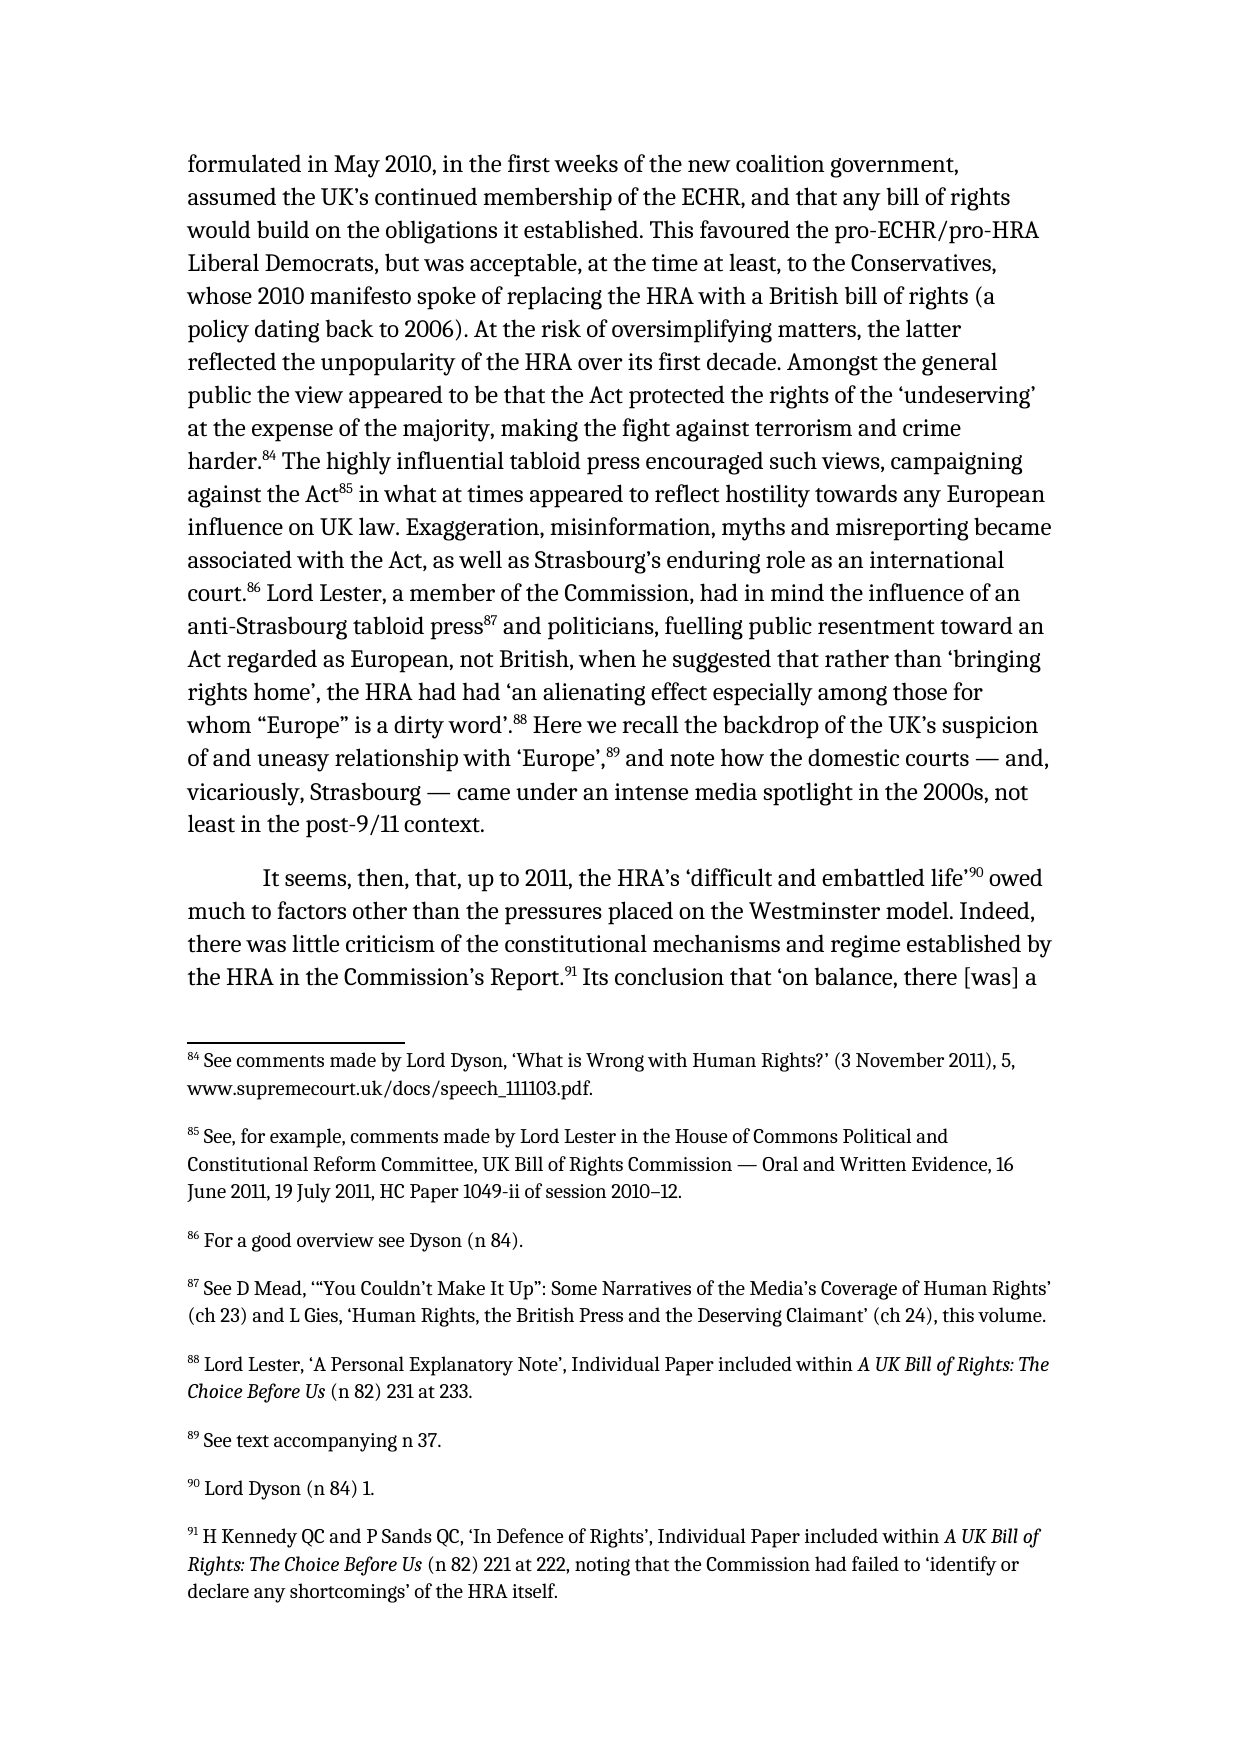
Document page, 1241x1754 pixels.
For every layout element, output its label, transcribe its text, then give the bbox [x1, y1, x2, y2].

text In some respects the Commission’s existence reflected the desire of the 2010 coalition government to avoid difficult questions about sovereignty and Strasbourg’s influence that had arisen since the HRA entered into force. Crucially, its terms of reference, formulated in May 2010, in the first weeks of the new coalition government, assumed the UK’s continued membership of the ECHR, and that any bill of rights would build on the obligations it established. This favoured the pro-ECHR/pro-HRA Liberal Democrats, but was acceptable, at the time at least, to the Conservatives, whose 2010 manifesto spoke of replacing the HRA with a British bill of rights (a policy dating back to 2006). At the risk of oversimplifying matters, the latter reflected the unpopularity of the HRA over its first decade. Amongst the general public the view appeared to be that the Act protected the rights of the ‘undeserving’ at the expense of the majority, making the fight against terrorism and crime harder. The highly influential tabloid press encouraged such views, campaigning against the Act in what at times appeared to reflect hostility towards any European influence on UK law. Exaggeration, misinformation, myths and misreporting became associated with the Act, as well as Strasbourg’s enduring role as an international court. Lord Lester, a member of the Commission, had in mind the influence of an anti-Strasbourg tabloid press and politicians, fuelling public resentment toward an Act regarded as European, not British, when he suggested that rather than ‘bringing rights home’, the HRA had had ‘an alienating effect especially among those for whom “Europe” is a dirty word’. Here we recall the backdrop of the UK’s suspicion of and uneasy relationship with ‘Europe’, and note how the domestic courts — and, vicariously, Strasbourg — came under an intense media spotlight in the 2000s, not least in the post-9/11 context. [187, 150, 1053, 839]
text It seems, then, that, up to 2011, the HRA’s ‘difficult and embattled life’ owed much to factors other than the pressures placed on the Westminster model. Indeed, there was little criticism of the constitutional mechanisms and regime established by the HRA in the Commission’s Report. Its conclusion that ‘on balance, there [was] a strong argument in favour of the UK Bill of Rights’, and the need for a ‘fresh beginning’ was essentially based on the premise that human rights protection in the UK was seen as ‘European’. It observed that, unlike the UK, virtually all other Convention States had their own written constitutions or bills of rights, setting out human rights protection in their own terms. That mattered given the absence of ‘widespread public acceptance of the legitimacy of our current human rights structures, including the role of the Convention and [Strasbourg]’. As the Commission understood it, there was ‘a lack of public understanding and “ownership”’ of the HRA, and especially so as regards the Convention and Strasbourg, such that ‘many people feel alienated from a system that they regard as more “European” rather than British’. [187, 864, 1053, 992]
